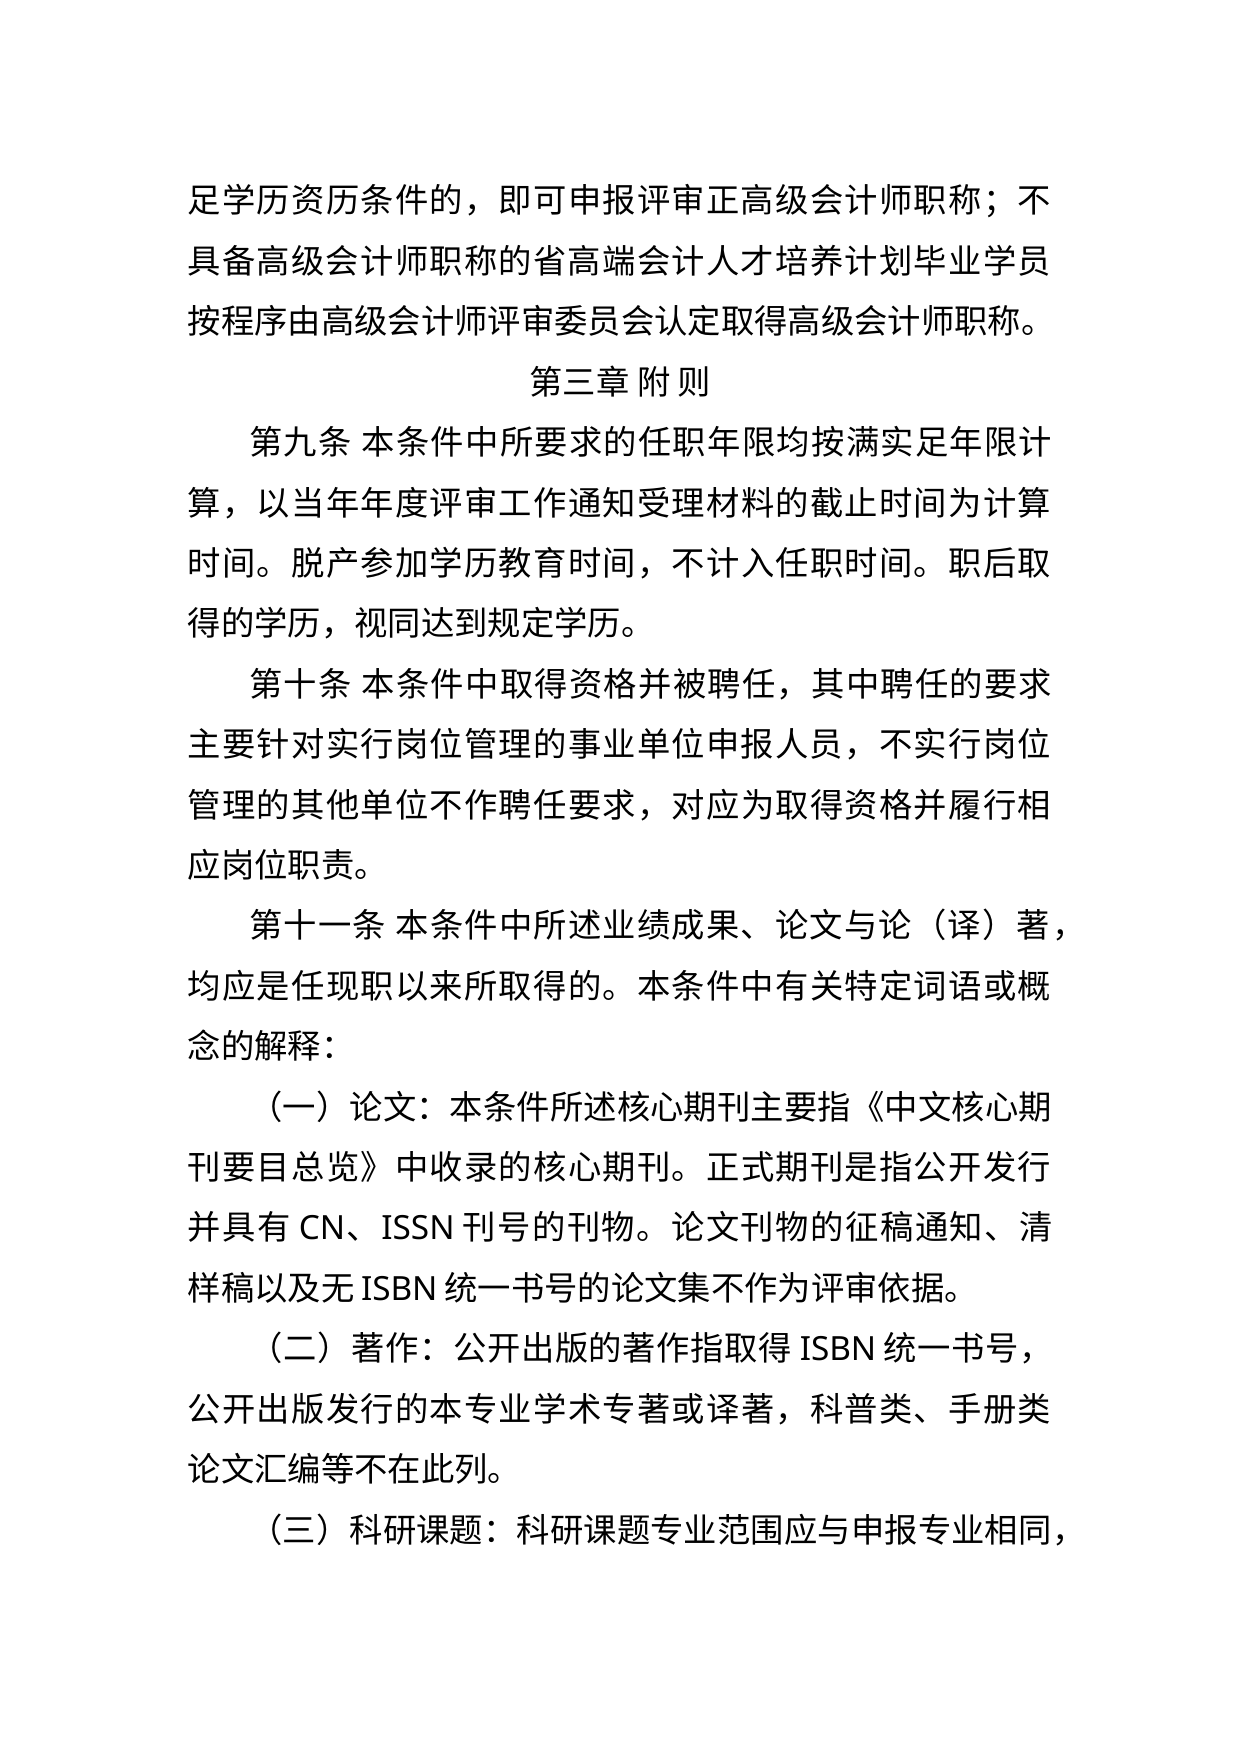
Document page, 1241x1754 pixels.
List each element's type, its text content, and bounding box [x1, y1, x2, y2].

text 第十条 本条件中取得资格并被聘任，其中聘任的要求主要针对实行岗位管理的事业单位申报人员，不实行岗位管理的其他单位不作聘任要求，对应为取得资格并履行相应岗位职责。 [187, 645, 1053, 887]
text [187, 162, 1053, 343]
text （一）论文：本条件所述核心期刊主要指《中文核心期刊要目总览》中收录的核心期刊。正式期刊是指公开发行并具有CN、ISSN刊号的刊物。论文刊物的征稿通知、清样稿以及无ISBN统一书号的论文集不作为评审依据。 [187, 1068, 1053, 1310]
text 第九条 本条件中所要求的任职年限均按满实足年限计算，以当年年度评审工作通知受理材料的截止时间为计算时间。脱产参加学历教育时间，不计入任职时间。职后取得的学历，视同达到规定学历。 [187, 404, 1053, 645]
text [187, 1491, 1053, 1552]
text 第十一条 本条件中所述业绩成果、论文与论（译）著，均应是任现职以来所取得的。本条件中有关特定词语或概念的解释： [187, 887, 1053, 1068]
text （二）著作：公开出版的著作指取得ISBN统一书号，公开出版发行的本专业学术专著或译著，科普类、手册类、论文汇编等不在此列。 [187, 1310, 1053, 1491]
text 第三章 附 则 [187, 343, 1053, 404]
